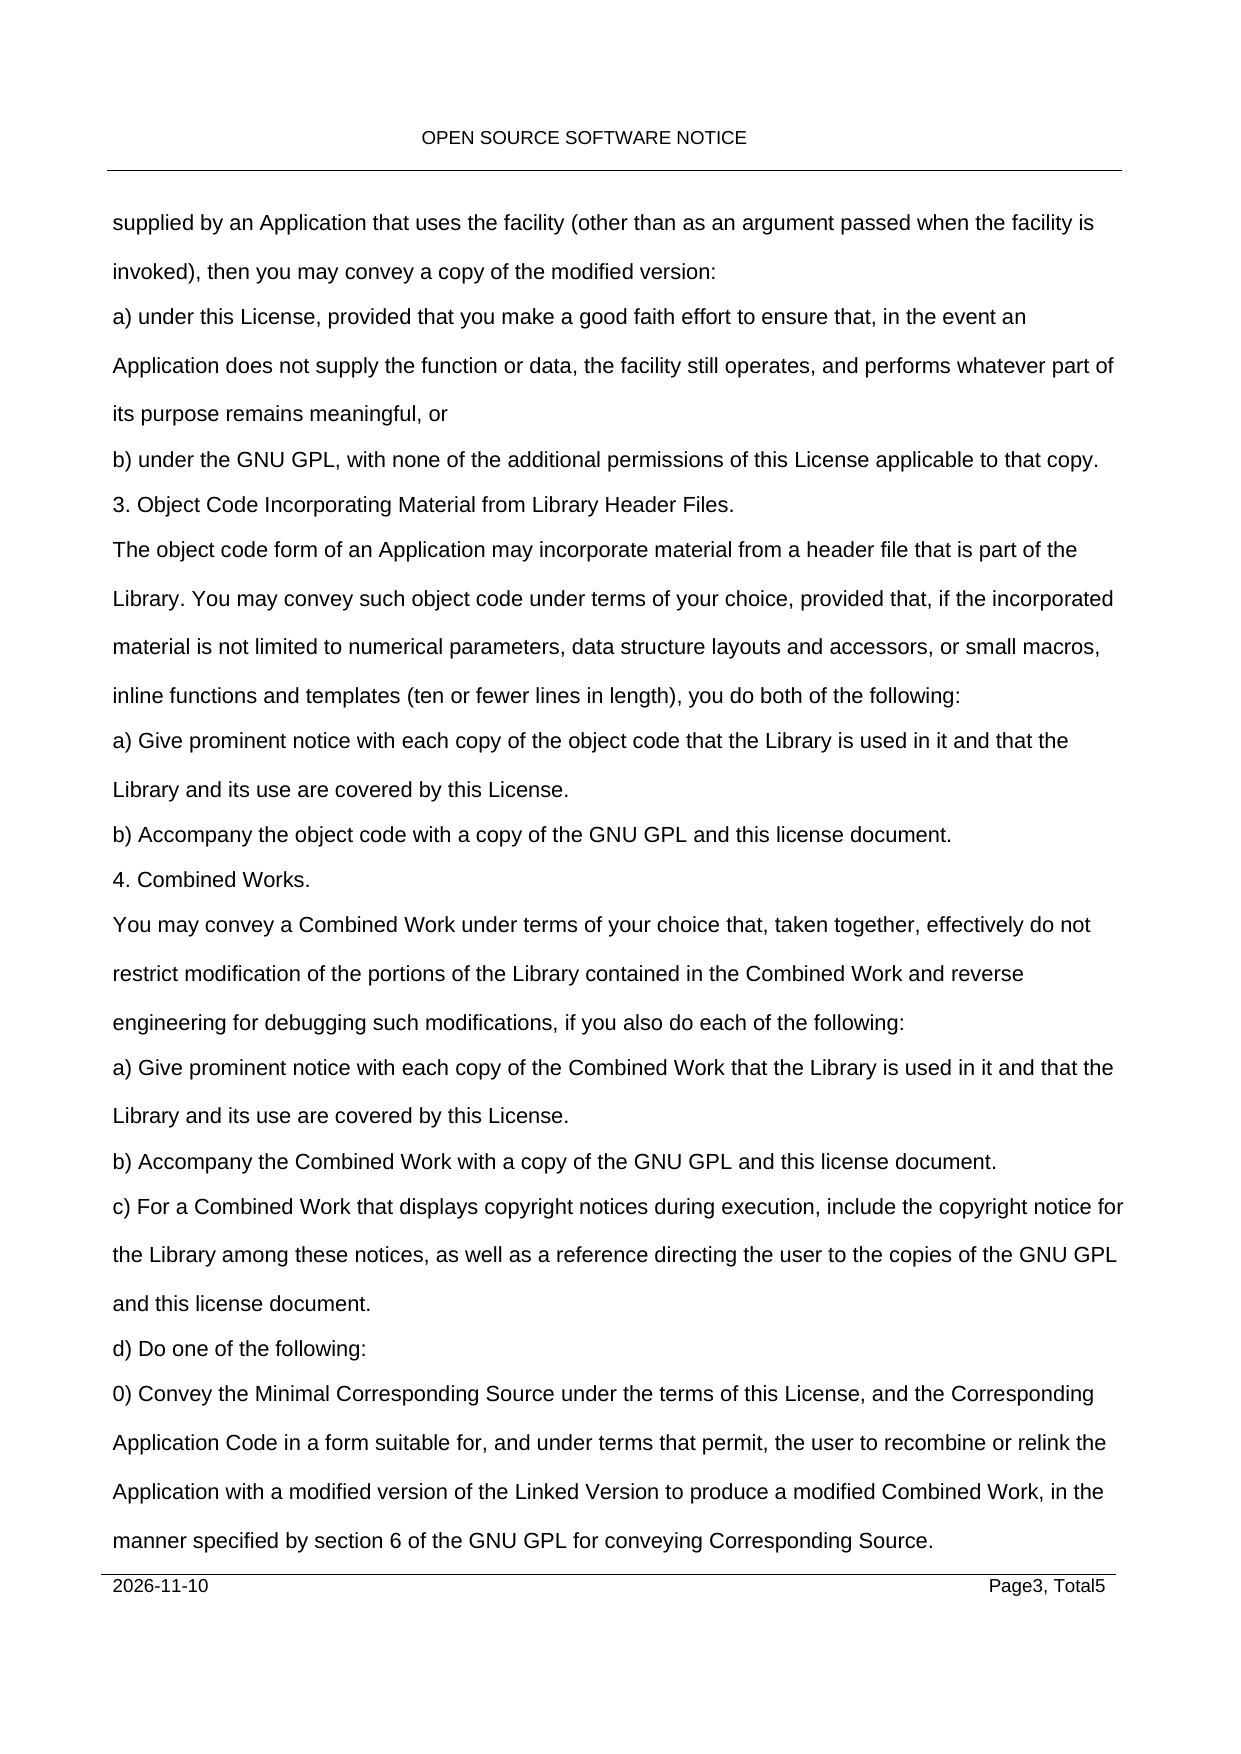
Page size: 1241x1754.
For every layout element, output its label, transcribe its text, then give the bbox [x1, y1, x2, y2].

text b) under the GNU GPL, with none of the additional permissions of this License applicable to that copy. [112, 443, 1128, 475]
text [112, 206, 1128, 288]
text c) For a Combined Work that displays copyright notices during execution, include the copyright notice for the Library among these notices, as well as a reference directing the user to the copies of the GNU GPL and this license document. [112, 1190, 1128, 1320]
text b) Accompany the Combined Work with a copy of the GNU GPL and this license document. [112, 1145, 1128, 1177]
text 3. Object Code Incorporating Material from Library Header Files. [112, 488, 1128, 520]
text d) Do one of the following: [112, 1333, 1128, 1365]
text You may convey a Combined Work under terms of your choice that, taken together, effectively do not restrict modification of the portions of the Library contained in the Combined Work and reverse engineering for debugging such modifications, if you also do each of the following: [112, 908, 1128, 1038]
text a) Give prominent notice with each copy of the Combined Work that the Library is used in it and that the Library and its use are covered by this License. [112, 1051, 1128, 1132]
text a) under this License, provided that you make a good faith effort to ensure that, in the event an Application does not supply the function or data, the facility still operates, and performs whatever part of its purpose remains meaningful, or [112, 300, 1128, 430]
text The object code form of an Application may incorporate material from a header file that is part of the Library. You may convey such object code under terms of your choice, provided that, if the incorporated material is not limited to numerical parameters, data structure layouts and accessors, or small macros, inline functions and templates (ten or fewer lines in length), you do both of the following: [112, 533, 1128, 712]
text 4. Combined Works. [112, 863, 1128, 896]
text b) Accompany the object code with a copy of the GNU GPL and this license document. [112, 818, 1128, 851]
text 0) Convey the Minimal Corresponding Source under the terms of this License, and the Corresponding Application Code in a form suitable for, and under terms that permit, the user to recombine or relink the Application with a modified version of the Linked Version to produce a modified Combined Work, in the manner specified by section 6 of the GNU GPL for conveying Corresponding Source. [112, 1378, 1128, 1556]
text a) Give prominent notice with each copy of the object code that the Library is used in it and that the Library and its use are covered by this License. [112, 724, 1128, 806]
